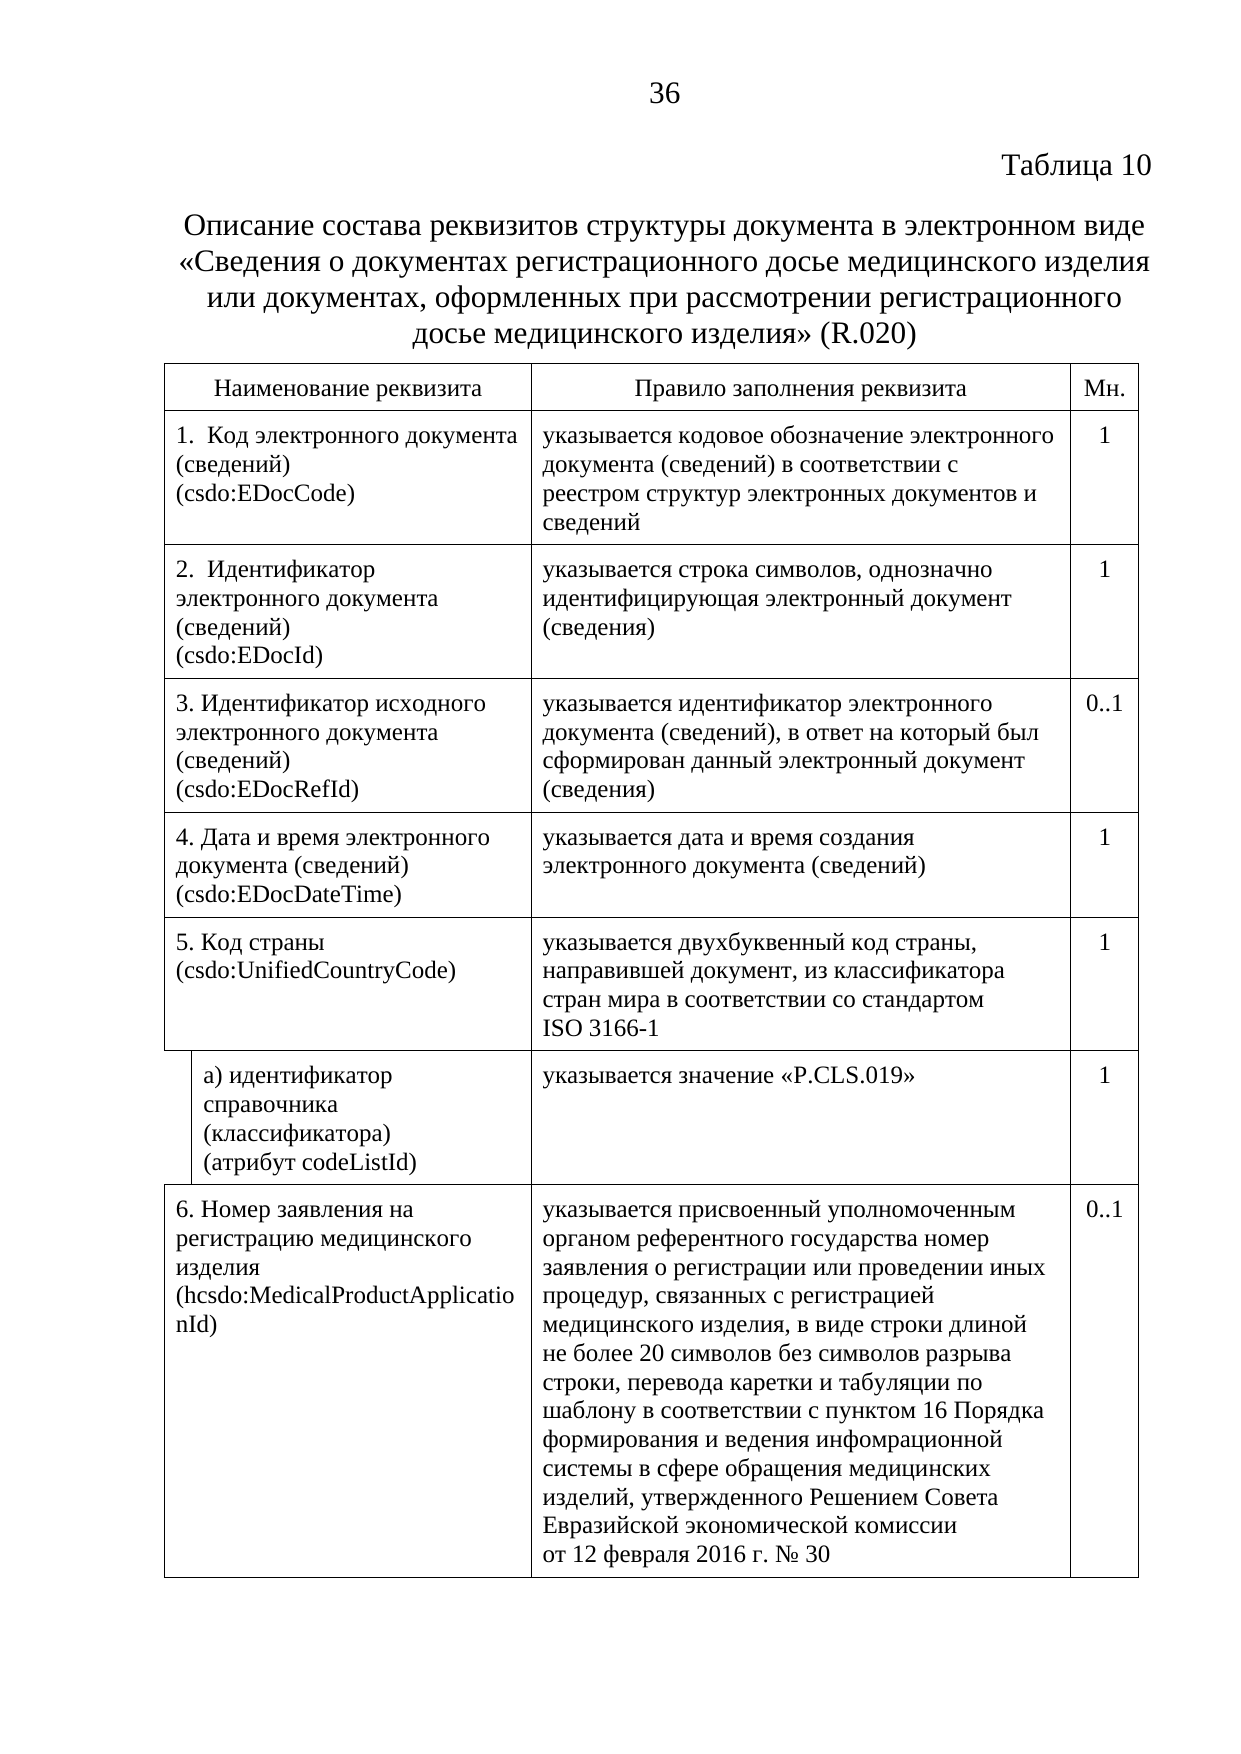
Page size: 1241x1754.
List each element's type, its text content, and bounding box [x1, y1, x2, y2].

table_cell 1 [1071, 1051, 1138, 1184]
table_cell 6. Номер заявления на регистрацию медицинского изделия (hcsdo:‌Medical‌Product‌Application‌Id) [165, 1185, 531, 1577]
table_cell указывается дата и время создания электронного документа (сведений) [532, 813, 1070, 917]
table_cell 1. Код электронного документа (сведений) (csdo:‌EDoc‌Code) [165, 411, 531, 544]
table_cell указывается идентификатор электронного документа (сведений), в ответ на который был сформирован данный электронный документ (сведения) [532, 679, 1070, 812]
table_cell 0..1 [1071, 1185, 1138, 1577]
table_cell 1 [1071, 813, 1138, 917]
table_cell 5. Код страны (csdo:‌Unified‌Country‌Code) [165, 918, 531, 1050]
table_cell 1 [1071, 411, 1138, 544]
table_cell 3. Идентификатор исходного электронного документа (сведений) (csdo:‌EDoc‌Ref‌Id) [165, 679, 531, 812]
table_cell [164, 1051, 191, 1184]
table_cell а) идентификатор справочника (классификатора) (атрибут code‌List‌Id) [192, 1051, 531, 1184]
table_cell указывается двухбуквенный код страны, направившей документ, из классификатора стран мира в соответствии со стандартом ISO 3166-1 [532, 918, 1070, 1050]
table_cell 0..1 [1071, 679, 1138, 812]
text Описание состава реквизитов структуры документа в электронном виде «Сведения о документах регистрационного досье медицинского изделия или документах, оформленных при рассмотрении регистрационного досье медицинского изделия» (R.020) [177, 207, 1152, 350]
table_header Наименование реквизита [165, 364, 531, 410]
table_header Правило заполнения реквизита [532, 364, 1070, 410]
table_cell 1 [1071, 918, 1138, 1050]
table_cell 4. Дата и время электронного документа (сведений) (csdo:‌EDoc‌Date‌Time) [165, 813, 531, 917]
table_cell указывается кодовое обозначение электронного документа (сведений) в соответствии с реестром структур электронных документов и сведений [532, 411, 1070, 544]
table_cell указывается строка символов, однозначно идентифицирующая электронный документ (сведения) [532, 545, 1070, 678]
table_cell указывается присвоенный уполномоченным органом референтного государства номер заявления о регистрации или проведении иных процедур, связанных с регистрацией медицинского изделия, в виде строки длиной не более 20 символов без символов разрыва строки, перевода каретки и табуляции по шаблону в соответствии с пунктом 16 Порядка формирования и ведения инфомрационной системы в сфере обращения медицинских изделий, утвержденного Решением Совета Евразийской экономической комиссии от 12 февраля 2016 г. № 30 [532, 1185, 1070, 1577]
text Таблица 10 [177, 146, 1152, 182]
table_header Мн. [1071, 364, 1138, 410]
table_cell 2. Идентификатор электронного документа (сведений) (csdo:‌EDoc‌Id) [165, 545, 531, 678]
table_cell 1 [1071, 545, 1138, 678]
table_cell указывается значение «P.CLS.019» [532, 1051, 1070, 1184]
